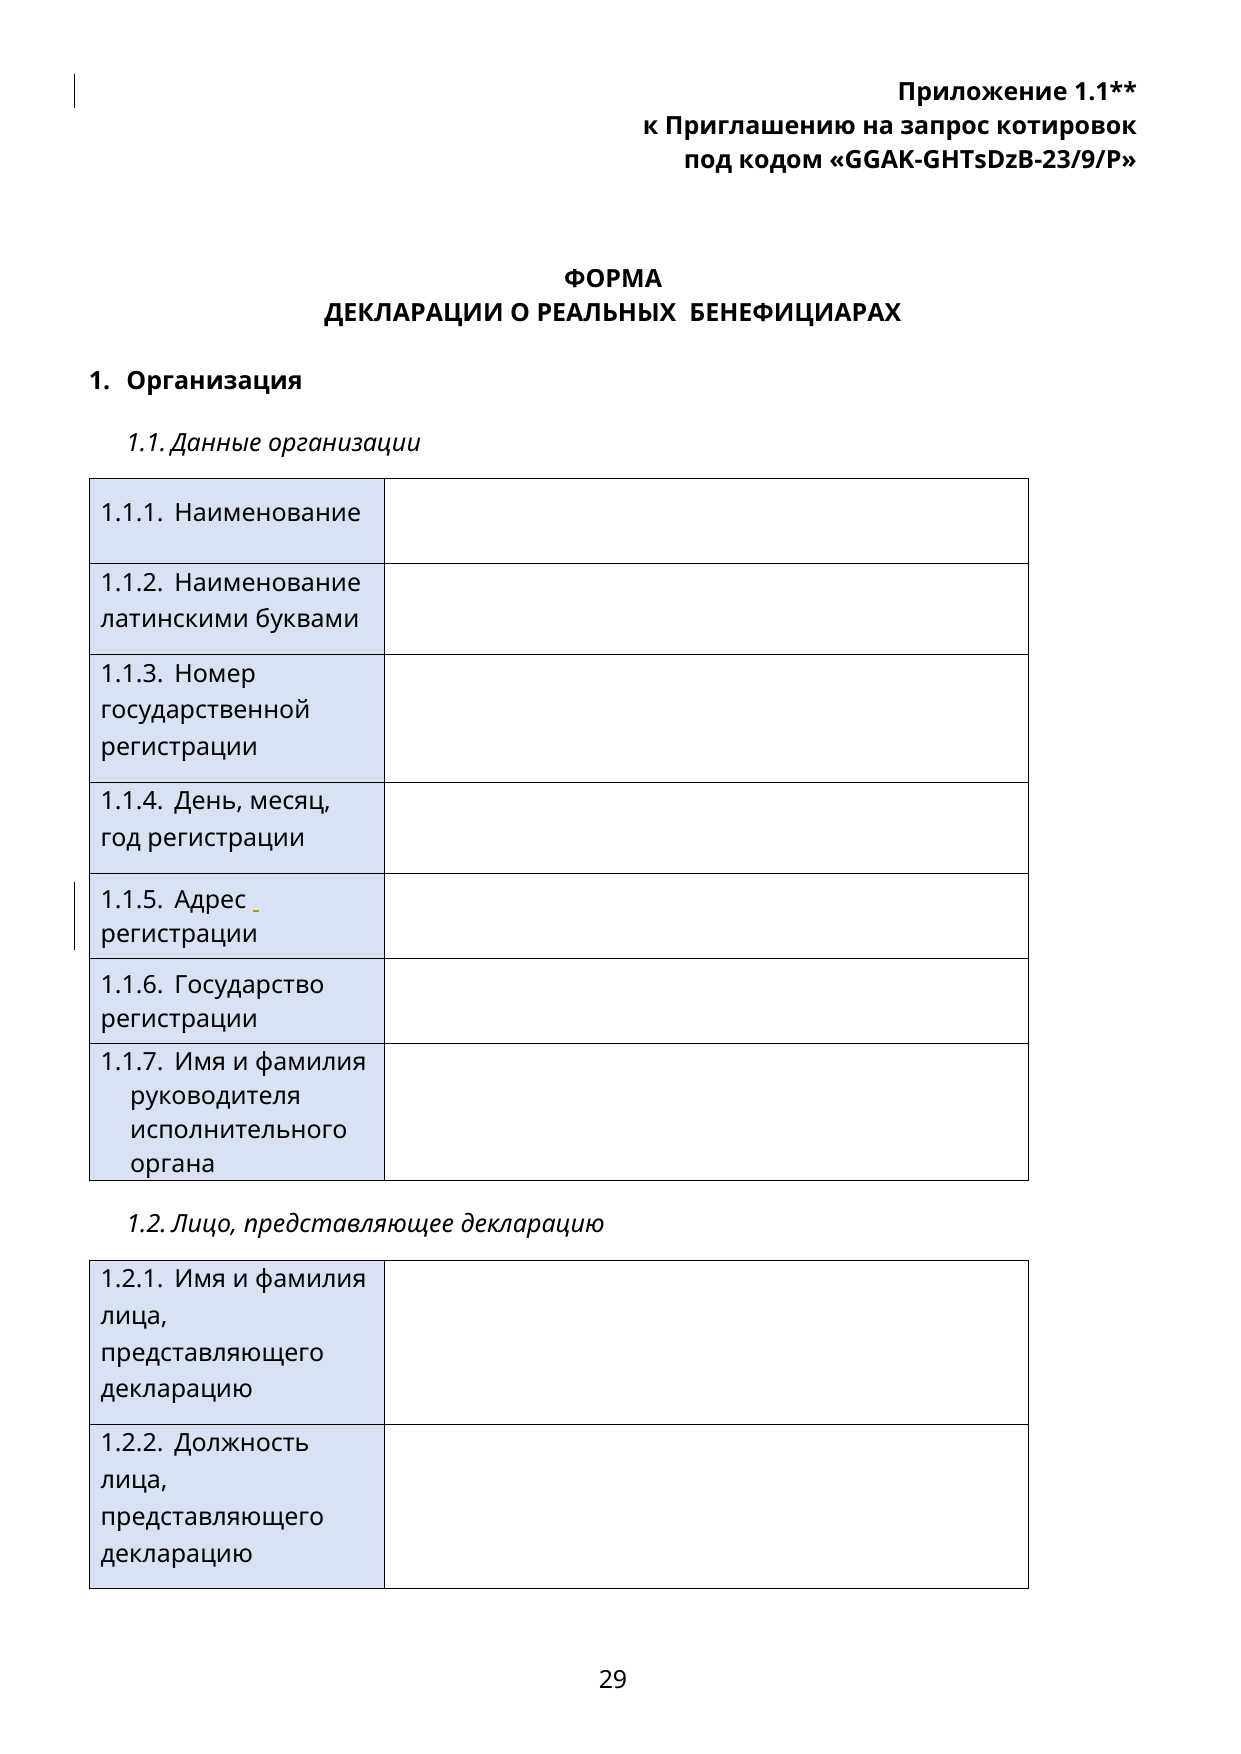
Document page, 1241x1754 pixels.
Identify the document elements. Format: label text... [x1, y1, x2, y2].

text к Приглашению на запрос котировок [89, 108, 1137, 142]
table_header Наименование [90, 479, 384, 563]
table_header Имя и фамилия лица, представляющего декларацию [90, 1261, 384, 1424]
text ФОРМА [89, 261, 1137, 295]
subtitle под кодом «GGAK-GHTsDzB-23/9/P» [89, 142, 1137, 176]
table_header [385, 1261, 1028, 1424]
table_cell [385, 874, 1028, 958]
table_cell Номер государственной регистрации [90, 655, 384, 782]
list Лицо, представляющее декларацию [126, 1206, 1137, 1240]
table_cell [385, 1044, 1028, 1180]
list Организация [89, 363, 1137, 397]
table_cell [385, 655, 1028, 782]
table_cell [385, 959, 1028, 1043]
table_cell [385, 783, 1028, 873]
table_cell День, месяц, год регистрации [90, 783, 384, 873]
table_header [385, 479, 1028, 563]
text Приложение 1.1** [89, 74, 1137, 108]
table_cell Наименование латинскими буквами [90, 564, 384, 654]
table_cell Адрес регистрации [90, 874, 384, 958]
table_cell Государство регистрации [90, 959, 384, 1043]
table_cell Имя и фамилия руководителя исполнительного органа [90, 1044, 384, 1180]
table_cell [385, 1425, 1028, 1588]
text ДЕКЛАРАЦИИ О РЕАЛЬНЫХ БЕНЕФИЦИАРАХ [89, 295, 1137, 329]
list Данные организации [126, 425, 1137, 459]
table_cell Должность лица, представляющего декларацию [90, 1425, 384, 1588]
table_cell [385, 564, 1028, 654]
